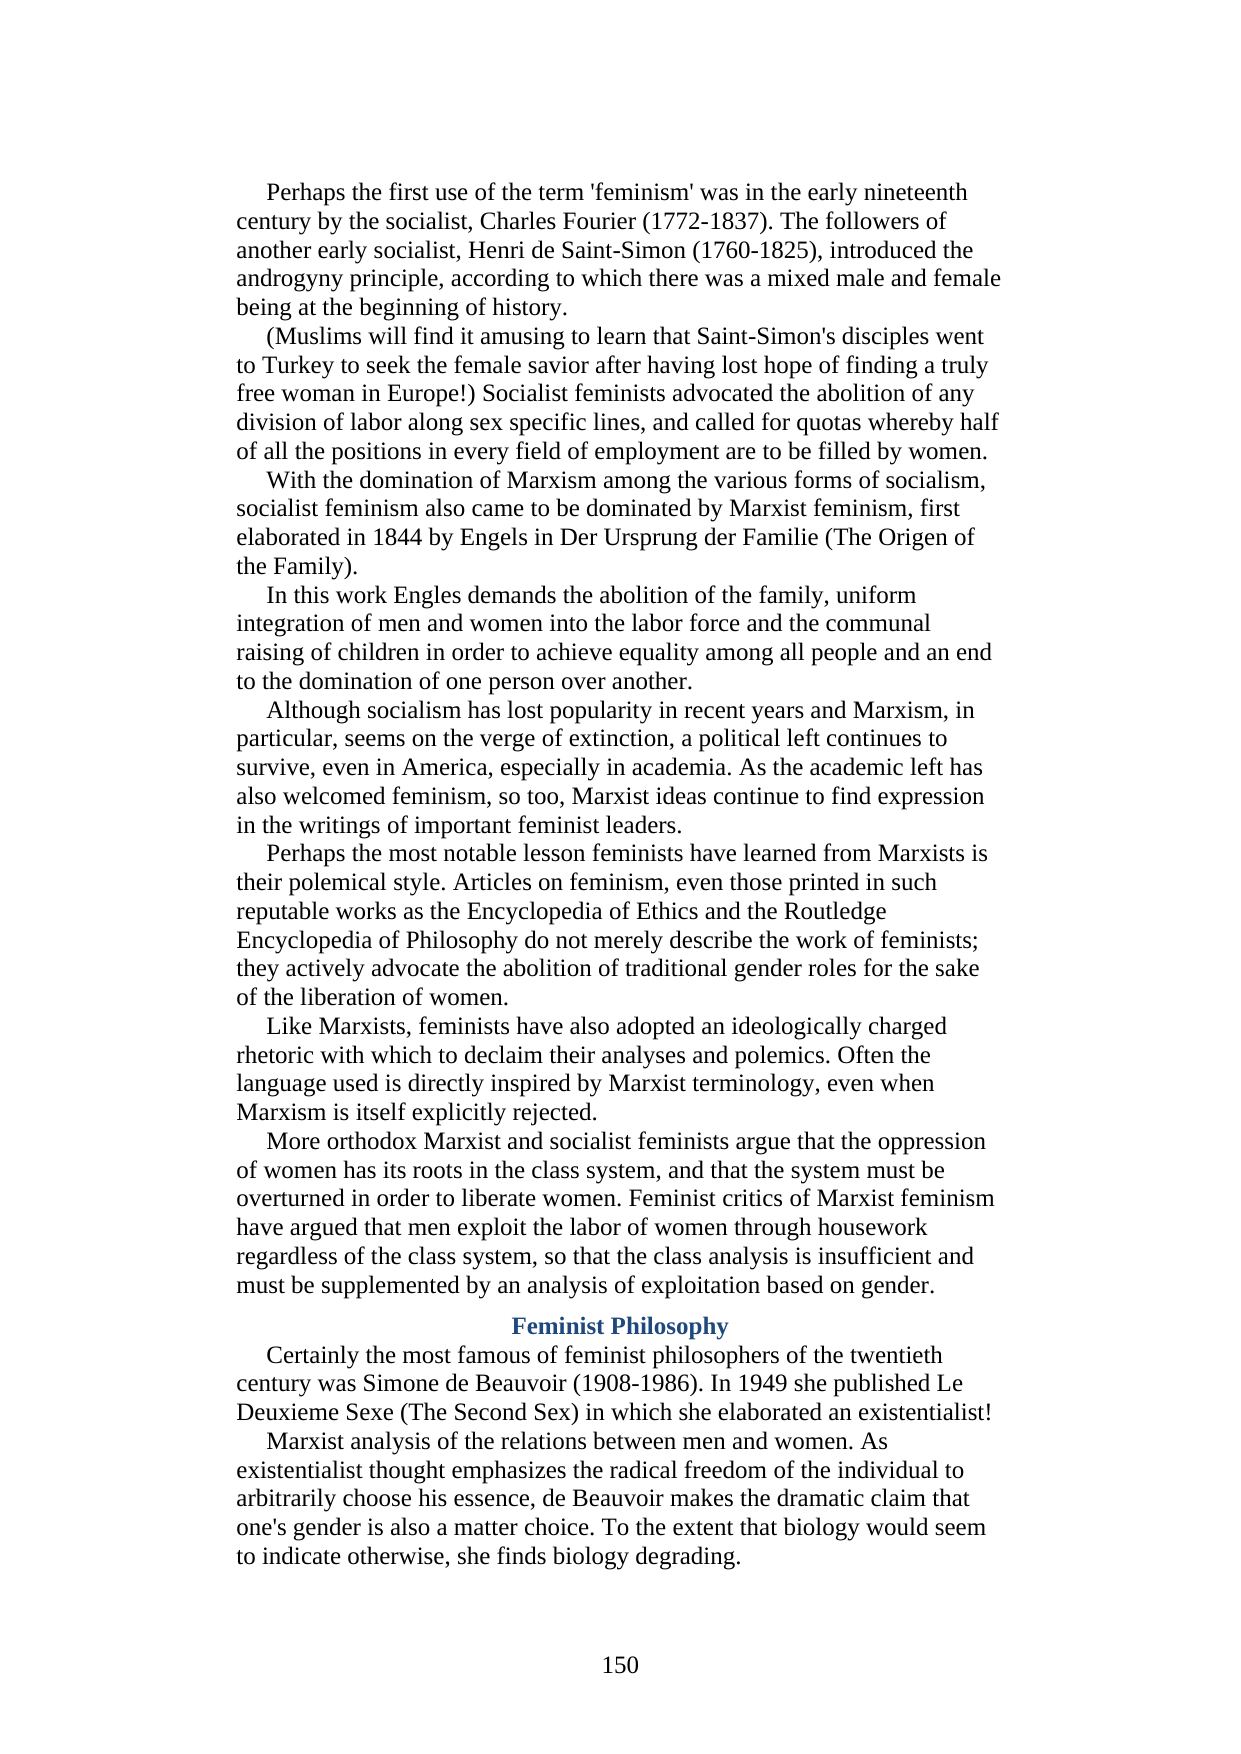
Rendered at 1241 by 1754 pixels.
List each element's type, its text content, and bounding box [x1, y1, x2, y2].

subtitle Feminist Philosophy [236, 1311, 1004, 1340]
text Perhaps the most notable lesson feminists have learned from Marxists is their polemical style. Articles on feminism, even those printed in such reputable works as the Encyclopedia of Ethics and the Routledge Encyclopedia of Philosophy do not merely describe the work of feminists; they actively advocate the abolition of traditional gender roles for the sake of the liberation of women. [236, 838, 1004, 1011]
text Although socialism has lost popularity in recent years and Marxism, in particular, seems on the verge of extinction, a political left continues to survive, even in America, especially in academia. As the academic left has also welcomed feminism, so too, Marxist ideas continue to find expression in the writings of important feminist leaders. [236, 695, 1004, 838]
text Perhaps the first use of the term 'feminism' was in the early nineteenth century by the socialist, Charles Fourier (1772-­1837). The followers of another early socialist, Henri de Saint-Simon (1760-1825), introduced the androgyny principle, according to which there was a mixed male and female being at the beginning of history. [236, 177, 1004, 321]
text In this work Engles demands the abolition of the family, uniform integration of men and women into the labor force and the communal raising of children in order to achieve equality among all people and an end to the domination of one person over another. [236, 580, 1004, 695]
text With the domination of Marxism among the various forms of socialism, socialist feminism also came to be dominated by Marxist feminism, first elaborated in 1844 by Engels in Der Ursprung der Familie (The Origen of the Family). [236, 465, 1004, 580]
text Marxist analysis of the relations between men and women. As existentialist thought emphasizes the radical freedom of the individual to arbitrarily choose his essence, de Beauvoir makes the dramatic claim that one's gender is also a matter choice. To the extent that biology would seem to indicate otherwise, she finds biology degrading. [236, 1426, 1004, 1570]
text (Muslims will find it amusing to learn that Saint-Simon's disciples went to Turkey to seek the female savior after having lost hope of finding a truly free woman in Europe!) Socialist feminists advocated the abolition of any division of labor along sex specific lines, and called for quotas whereby half of all the positions in every field of employment are to be filled by women. [236, 321, 1004, 465]
text Certainly the most famous of feminist philosophers of the twentieth century was Simone de Beauvoir (1908-1986). In 1949 she published Le Deuxieme Sexe (The Second Sex) in which she elaborated an existentialist! [236, 1340, 1004, 1426]
text More orthodox Marxist and socialist feminists argue that the oppression of women has its roots in the class system, and that the system must be overturned in order to liberate women. Feminist critics of Marxist feminism have argued that men exploit the labor of women through housework regardless of the class system, so that the class analysis is insufficient and must be supplemented by an analysis of exploitation based on gender. [236, 1126, 1004, 1298]
text Like Marxists, feminists have also adopted an ideologically charged rhetoric with which to declaim their analyses and polemics. Often the language used is directly inspired by Marxist terminology, even when Marxism is itself explicitly rejected. [236, 1011, 1004, 1126]
